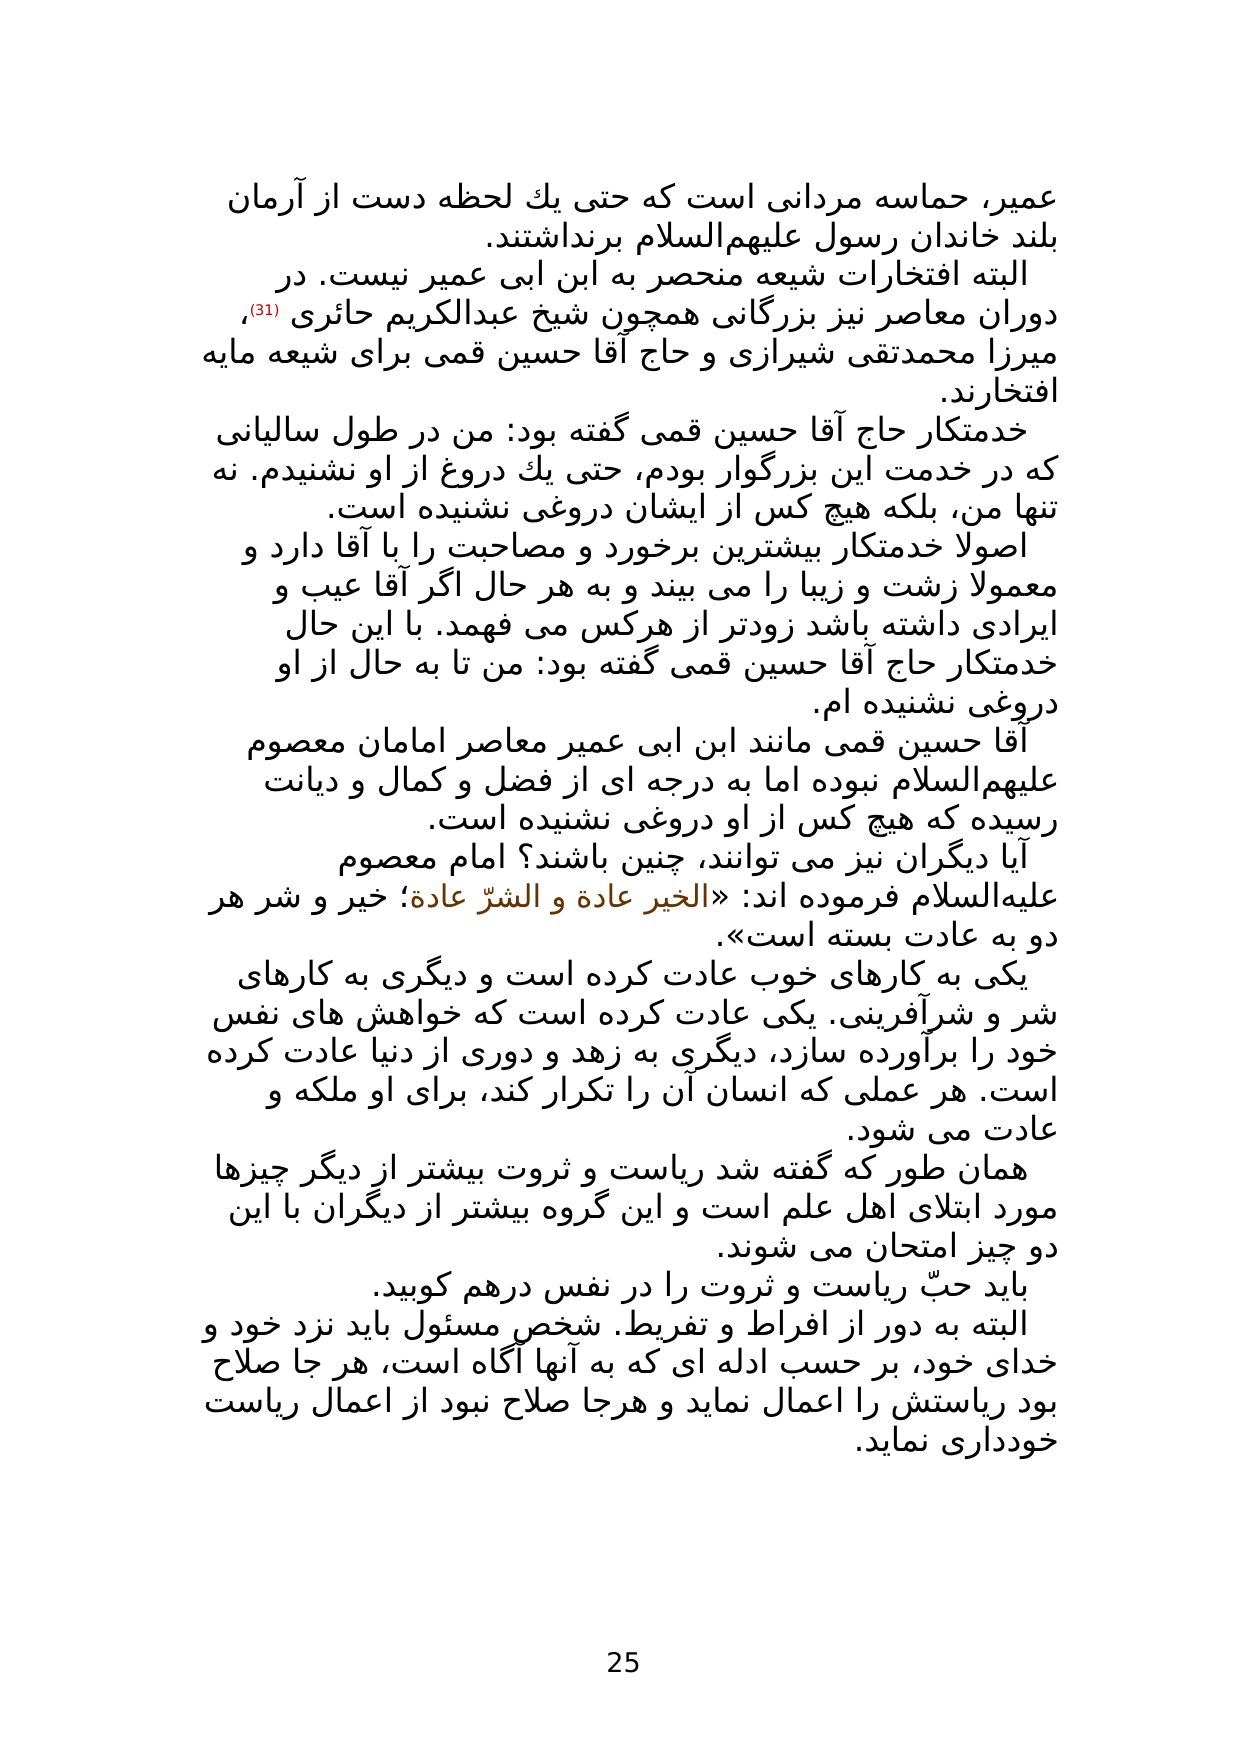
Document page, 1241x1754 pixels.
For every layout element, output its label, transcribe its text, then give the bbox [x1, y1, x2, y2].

text البته به دور از افراط و تفريط. شخص مسئول بايد نزد خود و خداى خود، بر حسب ادله اى كه به آنها آگاه است، هر جا صلاح بود رياستش را اعمال نمايد و هرجا صلاح نبود از اعمال رياست خوددارى نمايد. [187, 1304, 1059, 1459]
text آقا حسين قمى مانند ابن ابى عمير معاصر امامان معصوم عليهم‌السلام نبوده اما به درجه اى از فضل و كمال و ديانت رسيده كه هيچ كس از او دروغى نشنيده است. [187, 721, 1059, 838]
text آيا ديگران نيز مى توانند، چنين باشند؟ امام معصوم عليه‌السلام فرموده اند: «الخير عادة و الشرّ عادة؛ خير و شر هر دو به عادت بسته است». [187, 838, 1059, 954]
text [187, 177, 1059, 255]
text بايد حبّ رياست و ثروت را در نفس درهم كوبيد. [187, 1265, 1059, 1304]
text البته افتخارات شيعه منحصر به ابن ابى عمير نيست. در دوران معاصر نيز بزرگانى همچون شيخ عبدالكريم حائرى (31)، ميرزا محمدتقى شيرازى و حاج آقا حسين قمى براى شيعه مايه افتخارند. [187, 255, 1059, 410]
text يكى به كارهاى خوب عادت كرده است و ديگرى به كارهاى شر و شرآفرينى. يكى عادت كرده است كه خواهش هاى نفس خود را برآورده سازد، ديگرى به زهد و دورى از دنيا عادت كرده است. هر عملى كه انسان آن را تكرار كند، براى او ملكه و عادت مى شود. [187, 954, 1059, 1148]
text همان طور كه گفته شد رياست و ثروت بيشتر از ديگر چيزها مورد ابتلاى اهل علم است و اين گروه بيشتر از ديگران با اين دو چيز امتحان مى شوند. [187, 1148, 1059, 1265]
text خدمتكار حاج آقا حسين قمى گفته بود: من در طول ساليانى كه در خدمت اين بزرگوار بودم، حتى يك دروغ از او نشنيدم. نه تنها من، بلكه هيچ كس از ايشان دروغى نشنيده است. [187, 410, 1059, 527]
text اصولا خدمتكار بيشترين برخورد و مصاحبت را با آقا دارد و معمولا زشت و زيبا را مى بيند و به هر حال اگر آقا عيب و ايرادى داشته باشد زودتر از هركس مى فهمد. با اين حال خدمتكار حاج آقا حسين قمى گفته بود: من تا به حال از او دروغى نشنيده ام. [187, 527, 1059, 721]
